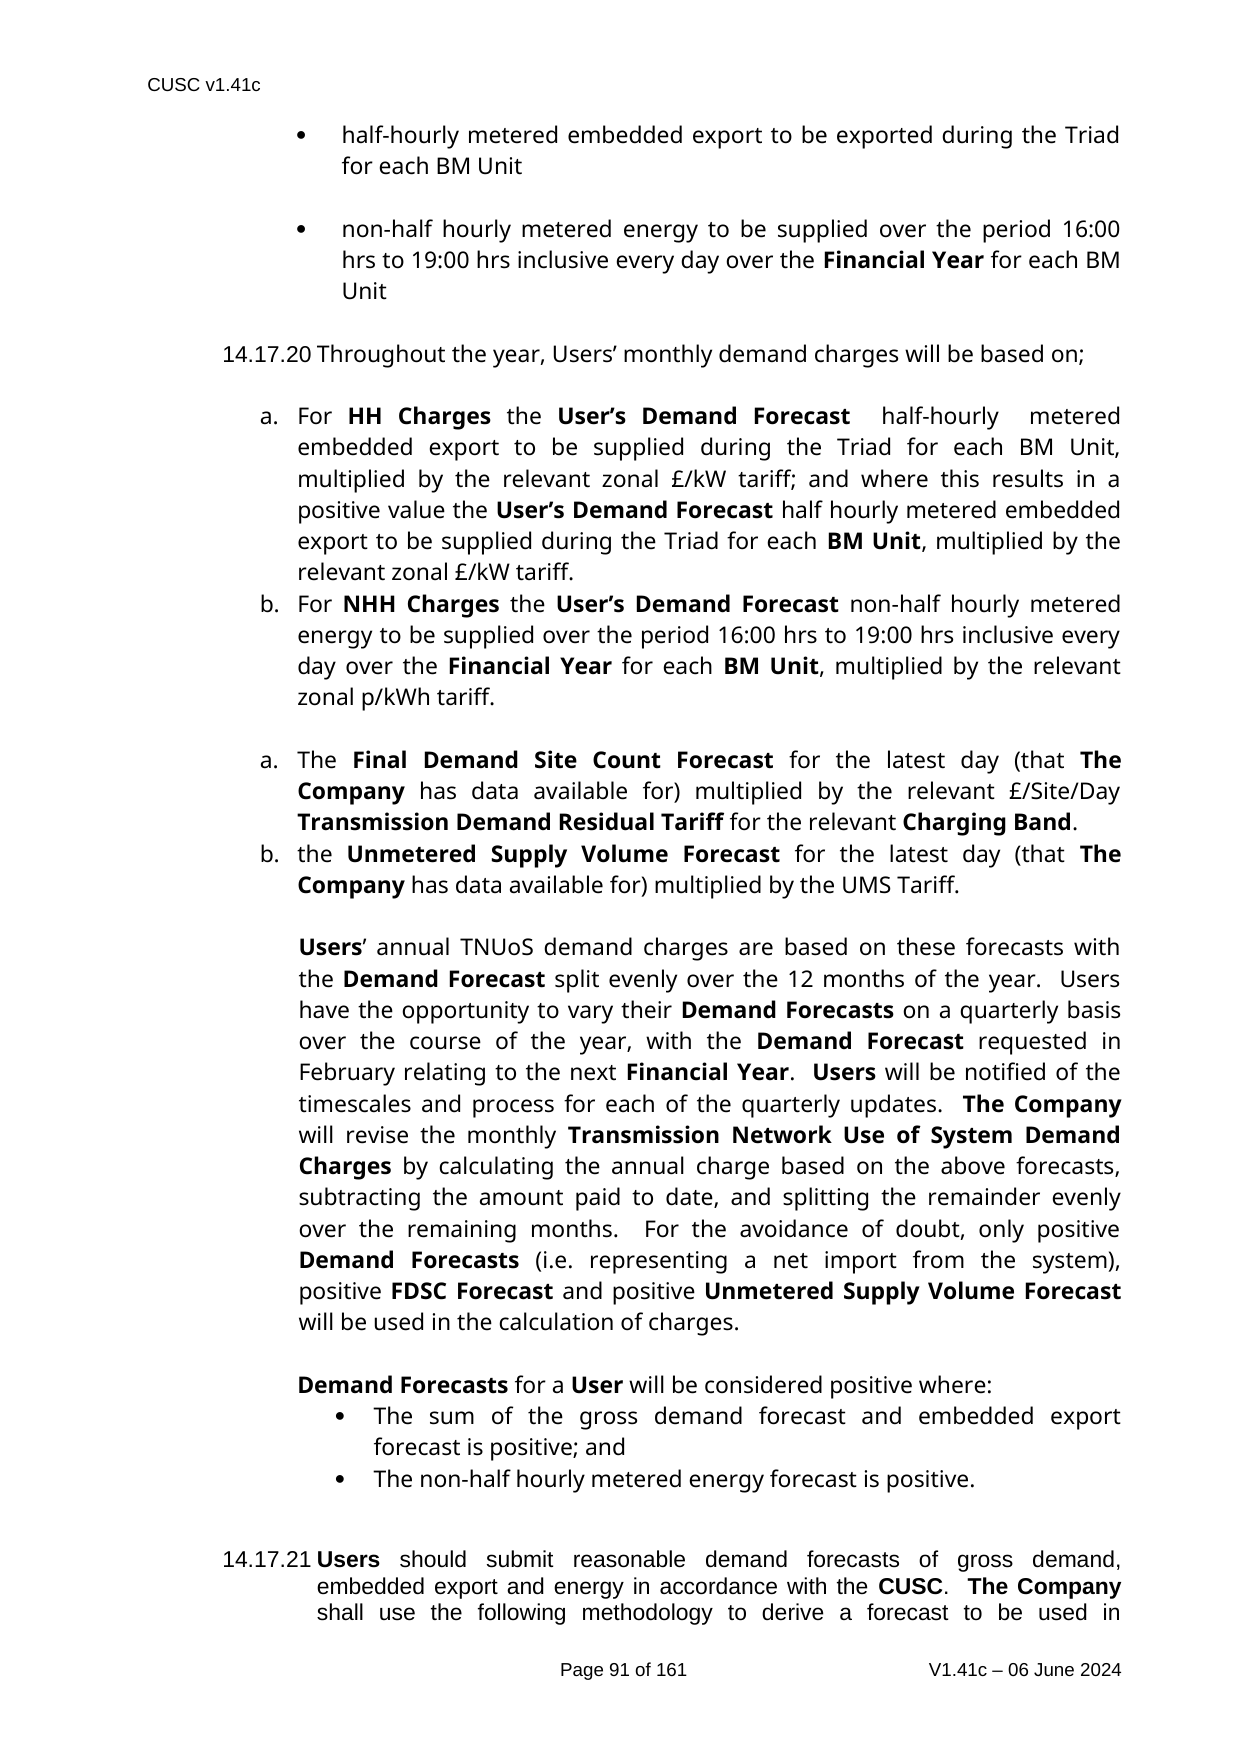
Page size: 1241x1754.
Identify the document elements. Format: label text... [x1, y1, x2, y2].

list For NHH Charges the User’s Demand Forecast non-half hourly metered energy to be supplied over the period 16:00 hrs to 19:00 hrs inclusive every day over the Financial Year for each BM Unit, multiplied by the relevant zonal p/kWh tariff. [259, 587, 1121, 712]
list The non-half hourly metered energy forecast is positive. [336, 1462, 1121, 1494]
list The Final Demand Site Count Forecast for the latest day (that The Company has data available for) multiplied by the relevant £/Site/Day Transmission Demand Residual Tariff for the relevant Charging Band. [259, 744, 1121, 837]
list Throughout the year, Users’ monthly demand charges will be based on; [222, 337, 1121, 369]
list For HH Charges the User’s Demand Forecast half-hourly metered embedded export to be supplied during the Triad for each BM Unit, multiplied by the relevant zonal £/kW tariff; and where this results in a positive value the User’s Demand Forecast half hourly metered embedded export to be supplied during the Triad for each BM Unit, multiplied by the relevant zonal £/kW tariff. [259, 400, 1121, 587]
text Users’ annual TNUoS demand charges are based on these forecasts with the Demand Forecast split evenly over the 12 months of the year. Users have the opportunity to vary their Demand Forecasts on a quarterly basis over the course of the year, with the Demand Forecast requested in February relating to the next Financial Year. Users will be notified of the timescales and process for each of the quarterly updates. The Company will revise the monthly Transmission Network Use of System Demand Charges by calculating the annual charge based on the above forecasts, subtracting the amount paid to date, and splitting the remainder evenly over the remaining months. For the avoidance of doubt, only positive Demand Forecasts (i.e. representing a net import from the system), positive FDSC Forecast and positive Unmetered Supply Volume Forecast will be used in the calculation of charges. [298, 931, 1121, 1337]
text Demand Forecasts for a User will be considered positive where: [222, 1369, 1121, 1400]
text  non-half hourly metered energy to be supplied over the period 16:00 hrs to 19:00 hrs inclusive every day over the Financial Year for each BM Unit [297, 212, 1121, 306]
text  half-hourly metered embedded export to be exported during the Triad for each BM Unit [297, 119, 1121, 181]
list the Unmetered Supply Volume Forecast for the latest day (that The Company has data available for) multiplied by the UMS Tariff. [259, 837, 1121, 900]
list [222, 1546, 1121, 1626]
list The sum of the gross demand forecast and embedded export forecast is positive; and [336, 1400, 1121, 1462]
